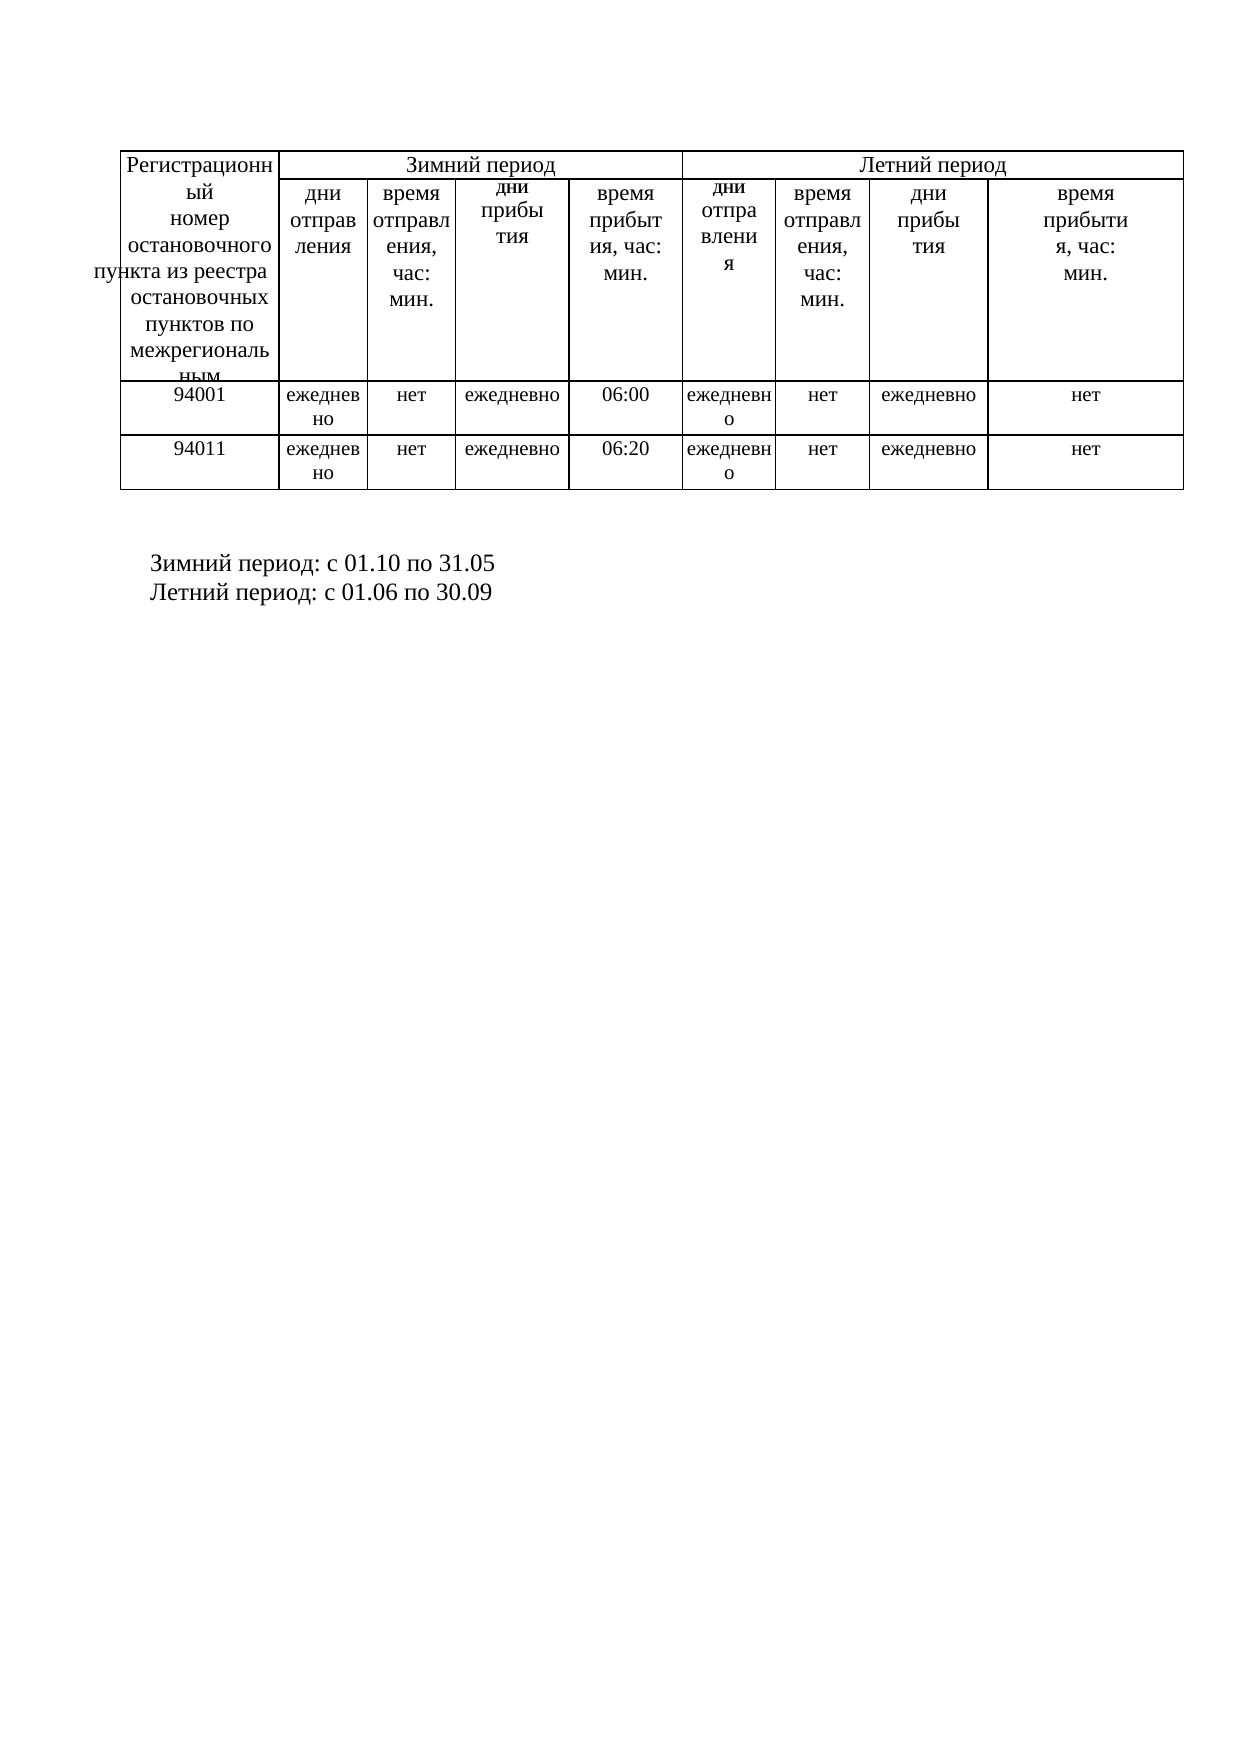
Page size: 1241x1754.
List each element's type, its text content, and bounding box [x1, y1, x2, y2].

table_cell дни прибы тия [870, 180, 987, 380]
table_cell ДНИ отпра влени я [683, 180, 775, 380]
text Летний период: с 01.06 по 30.09 [150, 577, 1090, 605]
table_cell нет [989, 382, 1183, 434]
table_cell ежедневно [456, 382, 568, 434]
table_cell 94011 [121, 436, 278, 489]
table_cell ДНИ прибы тия [456, 180, 568, 380]
table_cell ежедневно [683, 436, 775, 489]
table_cell ежедневно [870, 436, 987, 489]
table_cell 94001 [121, 382, 278, 434]
table_cell нет [776, 382, 869, 434]
table_cell время отправл ения, час: мин. [368, 180, 455, 380]
table_header Зимний период [280, 152, 682, 178]
text Зимний период: с 01.10 по 31.05 [150, 548, 1090, 577]
table_header Регистрационный номер остановочного пункта из реестра остановочных пунктов по межрегиональным маршрутам регулярных перевозок [121, 152, 278, 380]
table_cell ежедневно [280, 382, 367, 434]
table_cell ежедневно [280, 436, 367, 489]
table_cell 06:00 [570, 382, 682, 434]
table_cell нет [989, 436, 1183, 489]
table_cell ежедневно [683, 382, 775, 434]
table_cell время отправл ения, час: мин. [776, 180, 869, 380]
table_cell дни отправ ления [280, 180, 367, 380]
table_cell время прибыт ия, час: мин. [570, 180, 682, 380]
table_cell нет [776, 436, 869, 489]
table_cell нет [368, 382, 455, 434]
table_cell ежедневно [870, 382, 987, 434]
table_header Летний период [683, 152, 1183, 178]
table_cell ежедневно [456, 436, 568, 489]
table_cell время прибыти я, час: мин. [989, 180, 1183, 380]
table_cell нет [368, 436, 455, 489]
table_cell 06:20 [570, 436, 682, 489]
